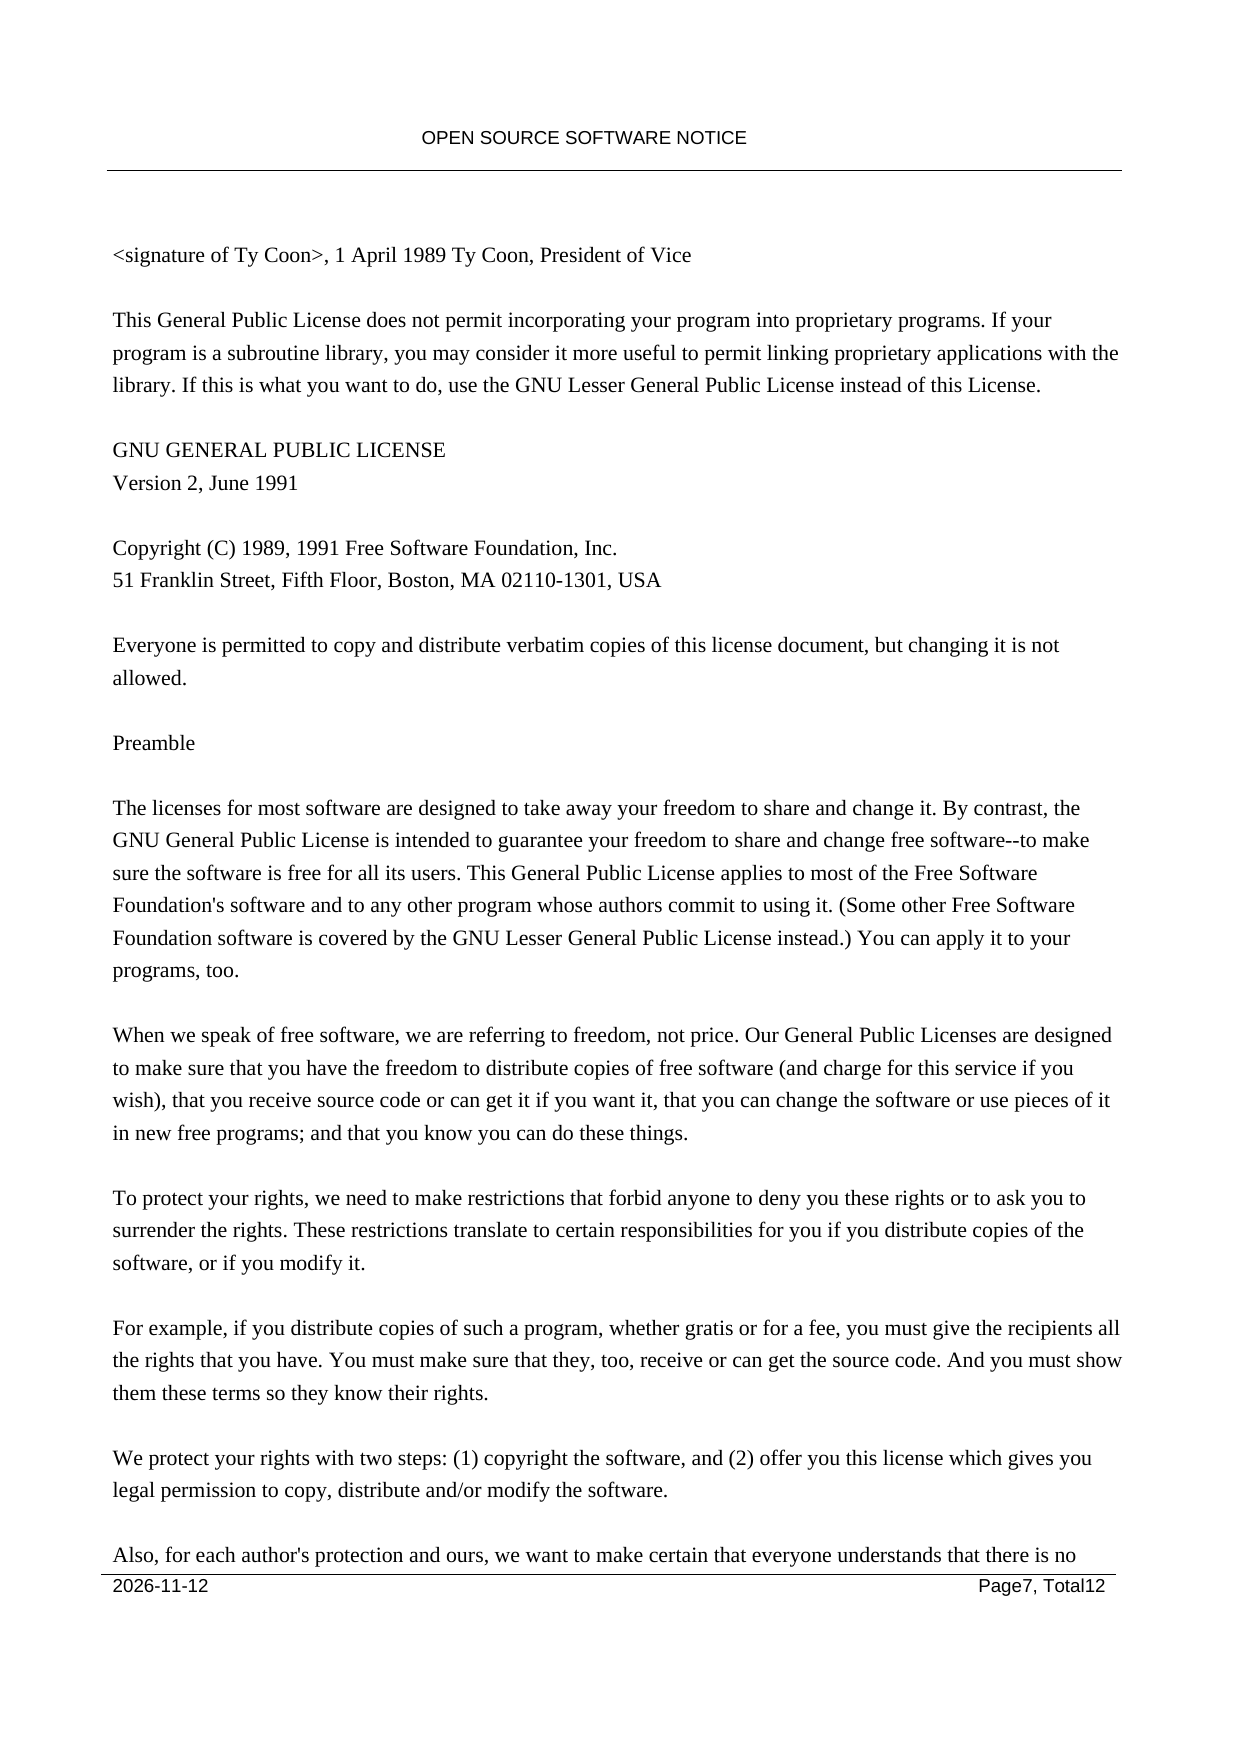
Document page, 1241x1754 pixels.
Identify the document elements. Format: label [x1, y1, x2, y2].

text [112, 206, 1128, 1571]
